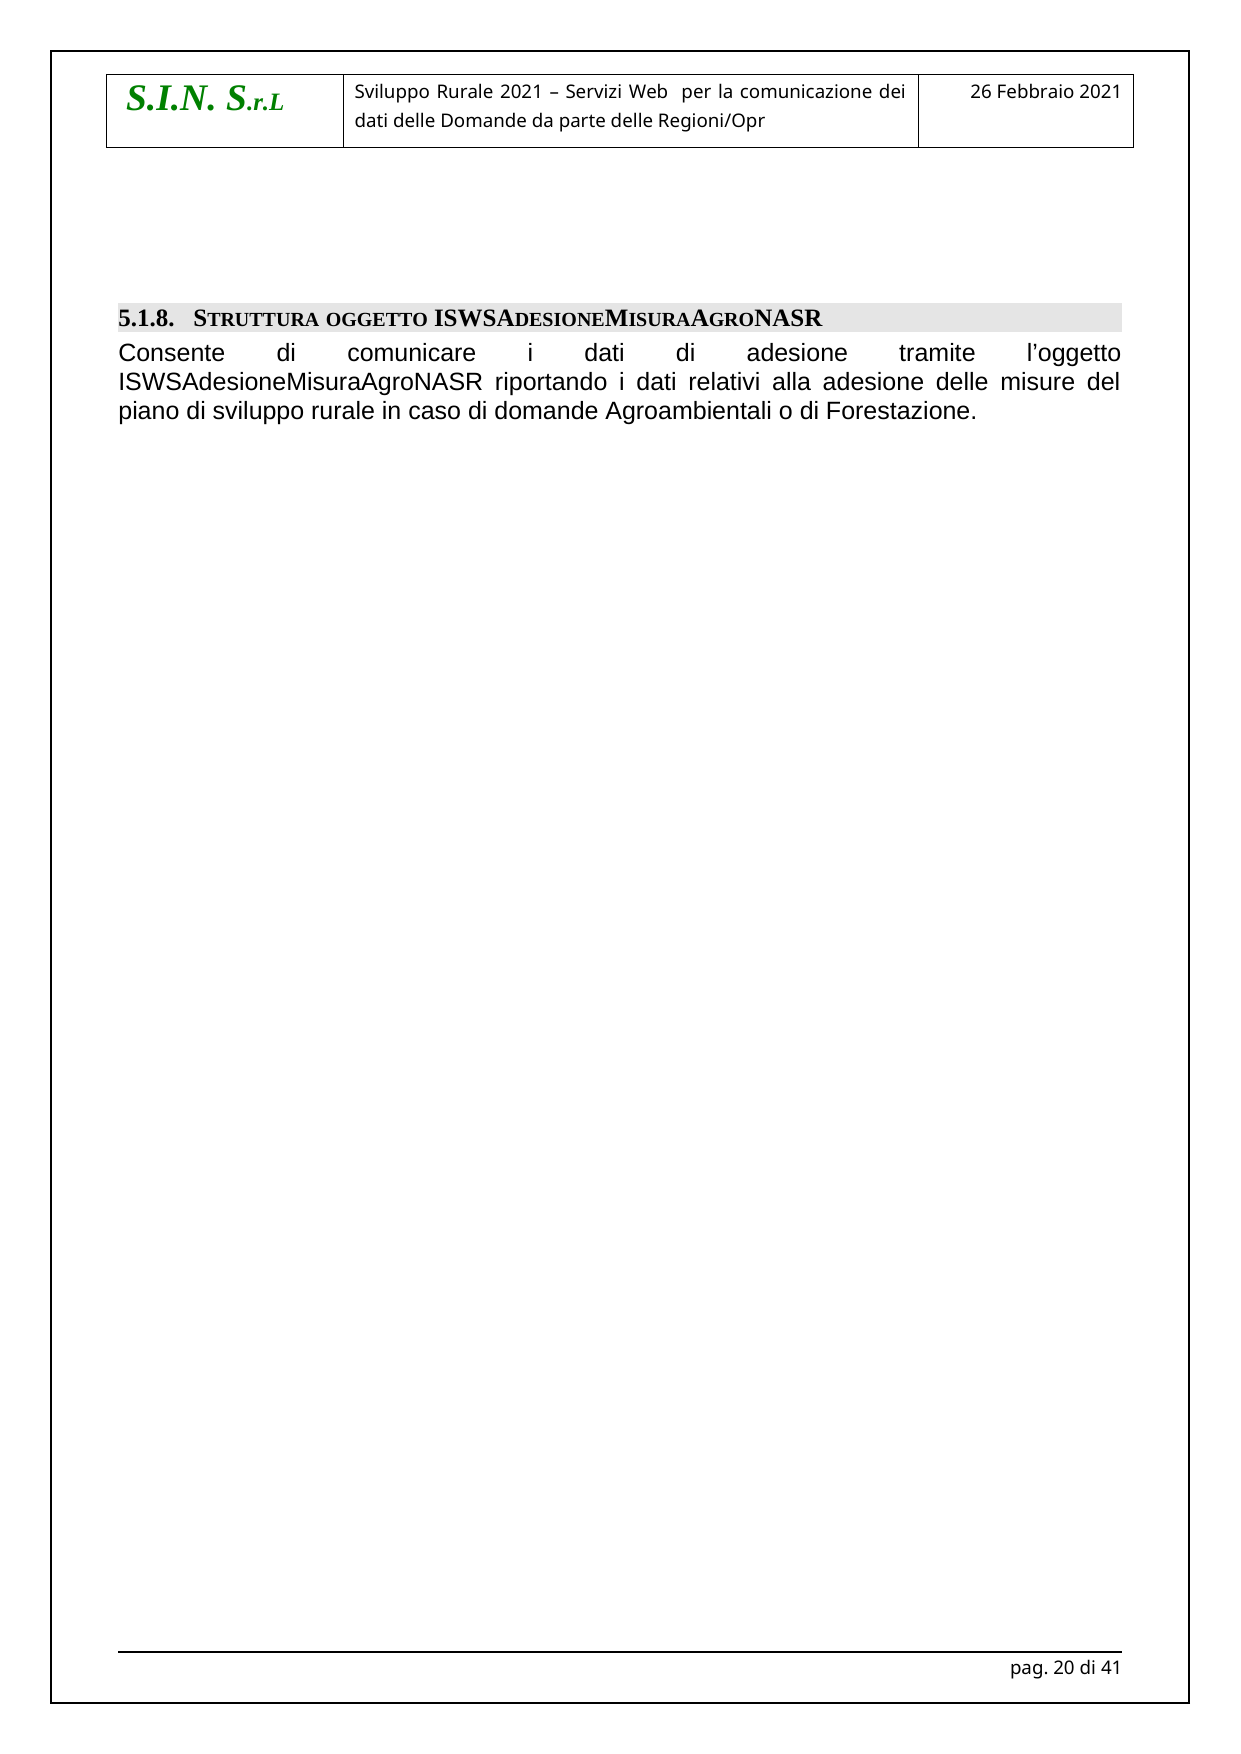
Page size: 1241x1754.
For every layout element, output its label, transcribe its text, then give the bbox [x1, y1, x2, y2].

list Consente di comunicare i dati di adesione tramite l’oggetto ISWSAdesioneMisuraAgroNASR riportando i dati relativi alla adesione delle misure del piano di sviluppo rurale in caso di domande Agroambientali o di Forestazione. [118, 338, 1122, 424]
list Struttura oggetto ISWSAdesioneMisuraAgroNASR [118, 303, 1122, 332]
